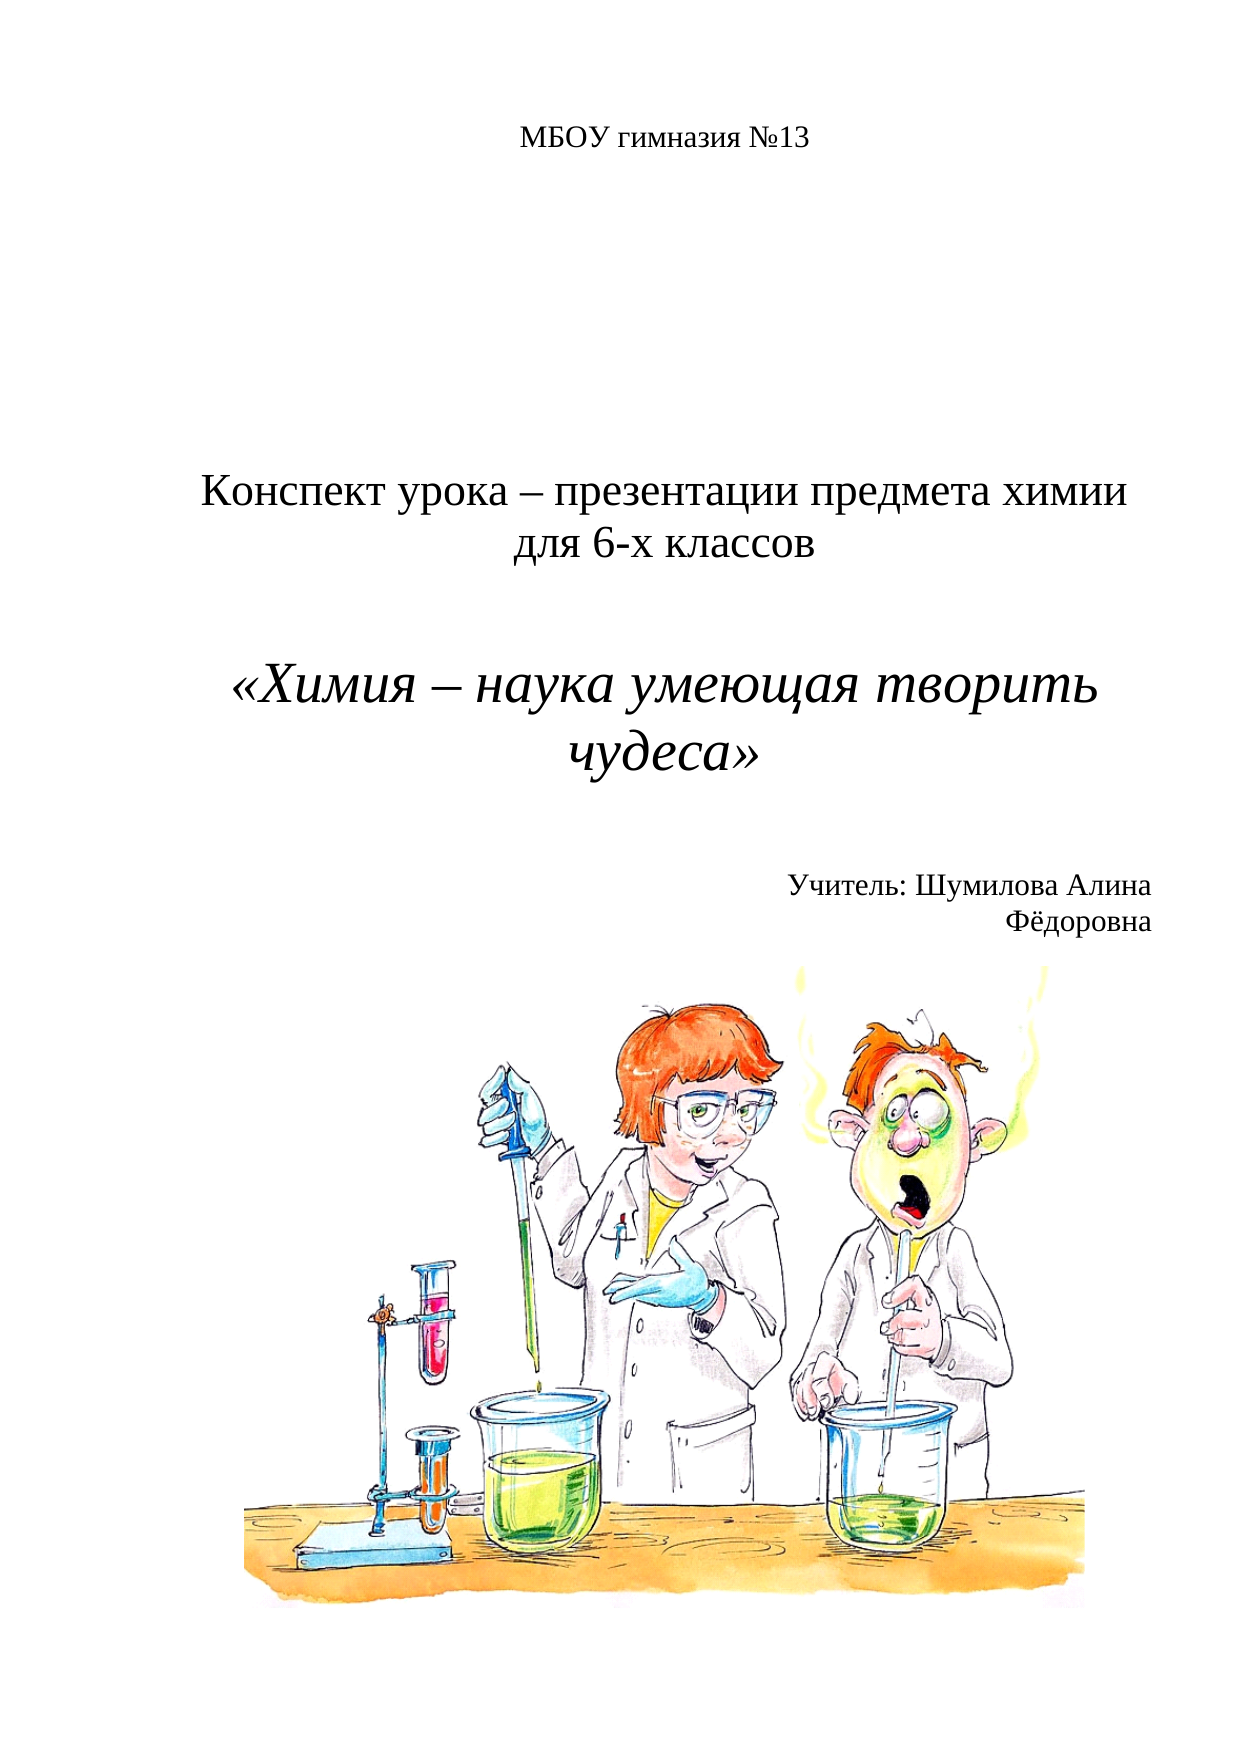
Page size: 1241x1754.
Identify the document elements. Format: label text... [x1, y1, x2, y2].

text Фёдоровна [30, 903, 1152, 938]
text для 6-х классов [177, 515, 1152, 568]
picture [244, 966, 1085, 1629]
text Конспект урока – презентации предмета химии [177, 462, 1152, 515]
text МБОУ гимназия №13 [177, 118, 1152, 154]
text «Химия – наука умеющая творить чудеса» [177, 648, 1152, 783]
text Учитель: Шумилова Алина [30, 867, 1152, 903]
